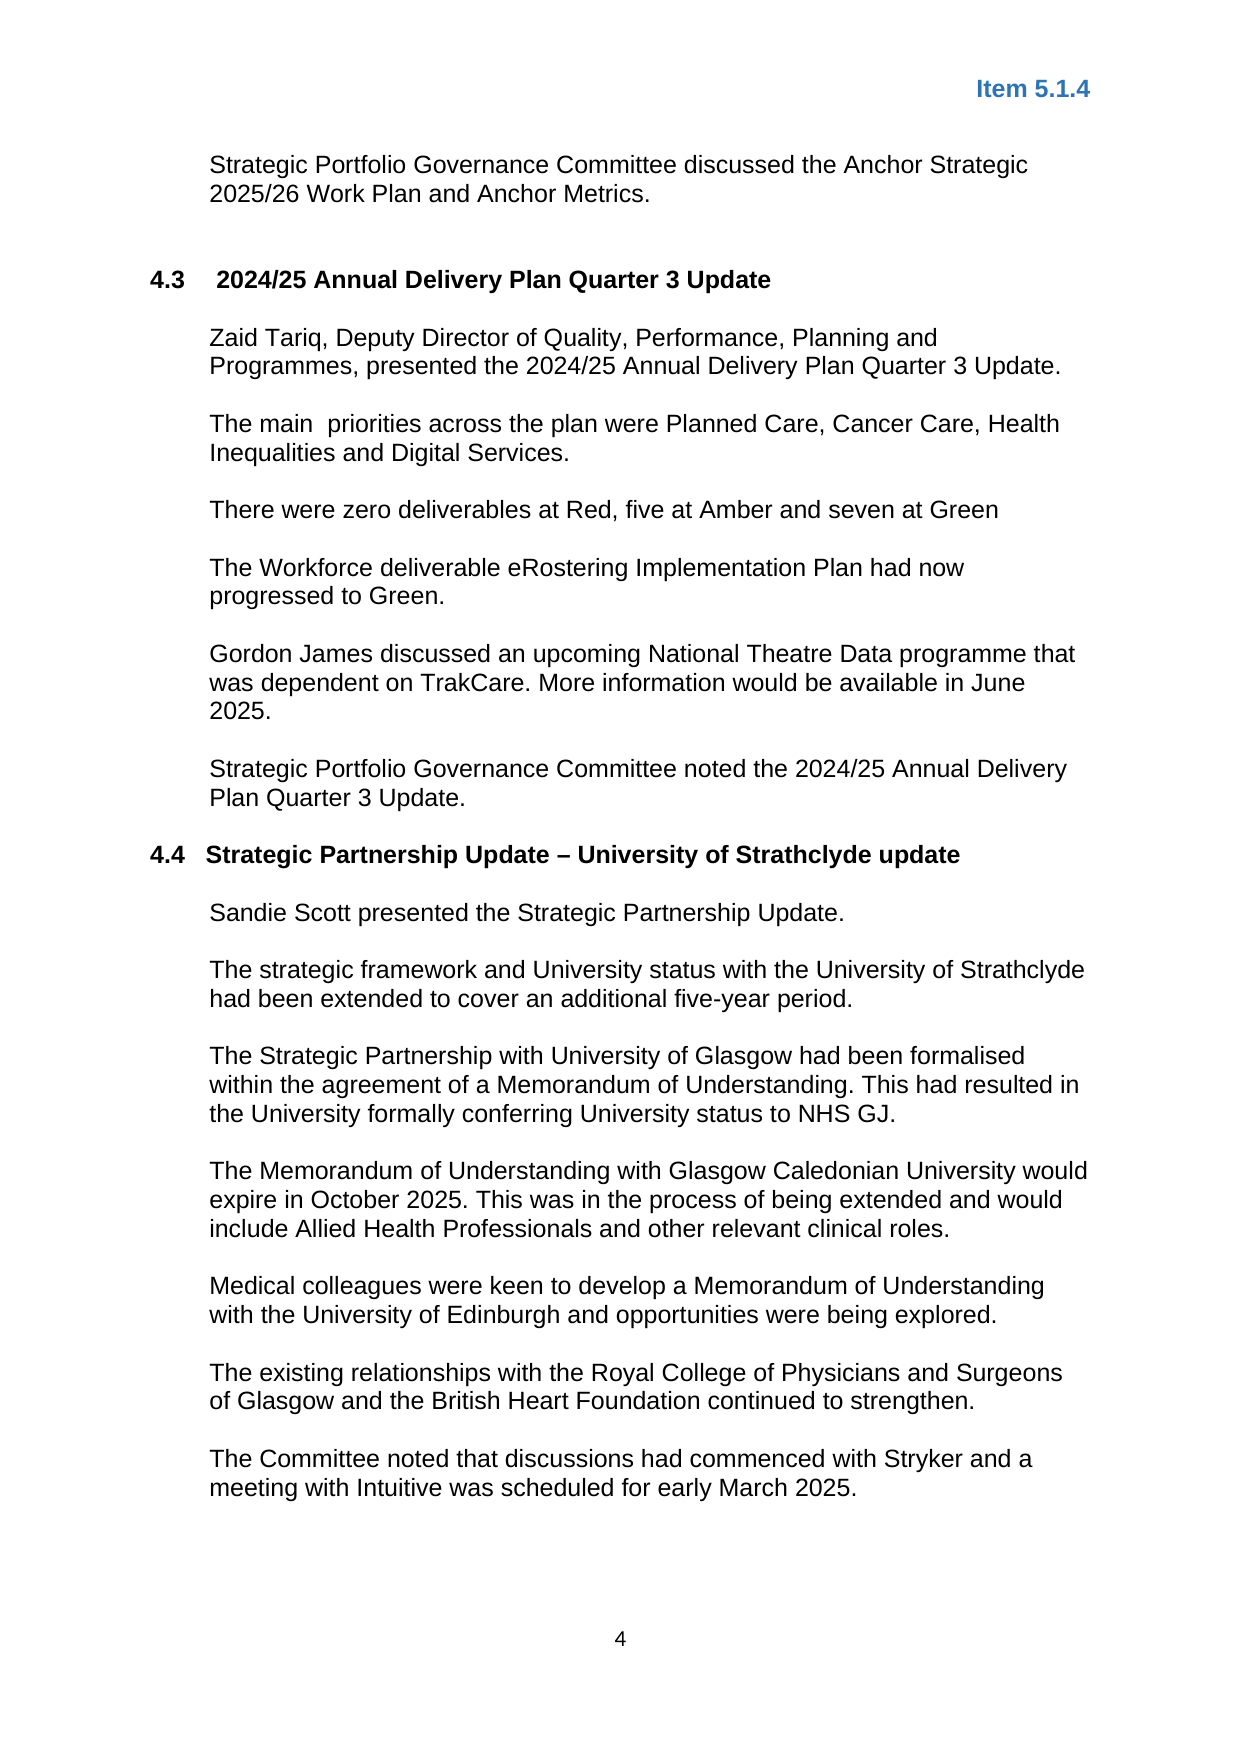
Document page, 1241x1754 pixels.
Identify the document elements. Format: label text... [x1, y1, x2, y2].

text 4.4 Strategic Partnership Update – University of Strathclyde update [150, 840, 1090, 869]
text Gordon James discussed an upcoming National Theatre Data programme that was dependent on TrakCare. More information would be available in June 2025. [209, 639, 1090, 725]
text Sandie Scott presented the Strategic Partnership Update. [150, 897, 1090, 926]
text Strategic Portfolio Governance Committee discussed the Anchor Strategic 2025/26 Work Plan and Anchor Metrics. [209, 150, 1090, 207]
text There were zero deliverables at Red, five at Amber and seven at Green [209, 495, 1090, 524]
text The Strategic Partnership with University of Glasgow had been formalised within the agreement of a Memorandum of Understanding. This had resulted in the University formally conferring University status to NHS GJ. [209, 1041, 1090, 1127]
text Medical colleagues were keen to develop a Memorandum of Understanding with the University of Edinburgh and opportunities were being explored. [209, 1271, 1090, 1329]
text Strategic Portfolio Governance Committee noted the 2024/25 Annual Delivery Plan Quarter 3 Update. [209, 754, 1090, 811]
text The existing relationships with the Royal College of Physicians and Surgeons of Glasgow and the British Heart Foundation continued to strengthen. [209, 1357, 1090, 1415]
text The Committee noted that discussions had commenced with Stryker and a meeting with Intuitive was scheduled for early March 2025. [209, 1444, 1090, 1501]
text The Memorandum of Understanding with Glasgow Caledonian University would expire in October 2025. This was in the process of being extended and would include Allied Health Professionals and other relevant clinical roles. [209, 1156, 1090, 1242]
text Zaid Tariq, Deputy Director of Quality, Performance, Planning and Programmes, presented the 2024/25 Annual Delivery Plan Quarter 3 Update. [209, 322, 1090, 380]
text The strategic framework and University status with the University of Strathclyde had been extended to cover an additional five-year period. [209, 955, 1090, 1012]
text The Workforce deliverable eRostering Implementation Plan had now progressed to Green. [209, 552, 1090, 610]
text The main priorities across the plan were Planned Care, Cancer Care, Health Inequalities and Digital Services. [209, 409, 1090, 466]
text 4.3 2024/25 Annual Delivery Plan Quarter 3 Update [150, 265, 1090, 294]
